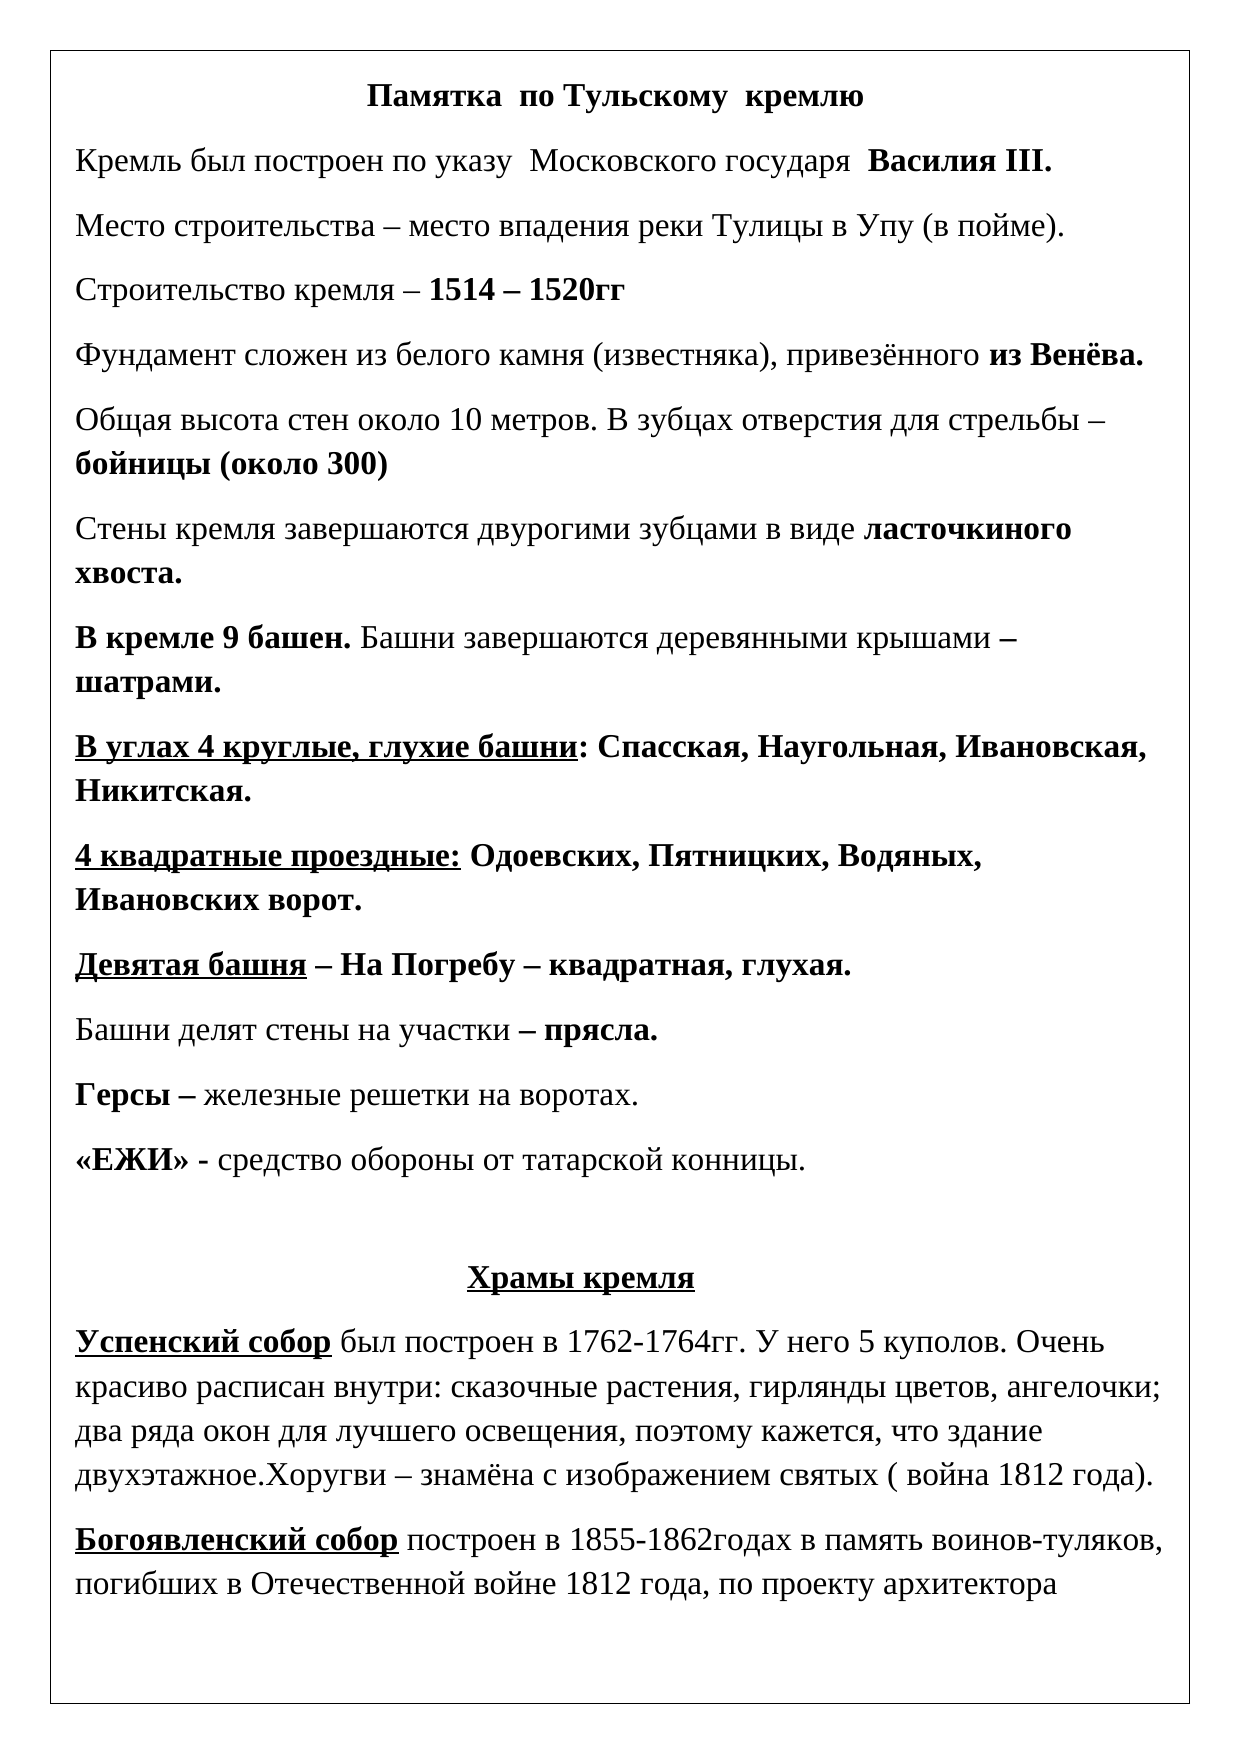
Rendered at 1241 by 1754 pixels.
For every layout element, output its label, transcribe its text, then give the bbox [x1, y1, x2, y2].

text Памятка по Тульскому кремлю [75, 75, 1165, 113]
text Кремль был построен по указу Московского государя Василия III. [75, 140, 1165, 178]
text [75, 1519, 1165, 1601]
text Общая высота стен около 10 метров. В зубцах отверстия для стрельбы – бойницы (около 300) [75, 399, 1165, 482]
text В углах 4 круглые, глухие башни: Спасская, Наугольная, Ивановская, Никитская. [75, 726, 1165, 809]
text В кремле 9 башен. Башни завершаются деревянными крышами – шатрами. [75, 617, 1165, 700]
text Храмы кремля [75, 1257, 1165, 1295]
text Стены кремля завершаются двурогими зубцами в виде ласточкиного хвоста. [75, 508, 1165, 591]
text Успенский собор был построен в 1762-1764гг. У него 5 куполов. Очень красиво расписан внутри: сказочные растения, гирлянды цветов, ангелочки; два ряда окон для лучшего освещения, поэтому кажется, что здание двухэтажное.Хоругви – знамёна с изображением святых ( война 1812 года). [75, 1322, 1165, 1492]
text Башни делят стены на участки – прясла. [75, 1009, 1165, 1047]
text «ЕЖИ» - средство обороны от татарской конницы. [75, 1139, 1165, 1177]
text Фундамент сложен из белого камня (известняка), привезённого из Венёва. [75, 334, 1165, 373]
text Герсы – железные решетки на воротах. [75, 1074, 1165, 1112]
text 4 квадратные проездные: Одоевских, Пятницких, Водяных, Ивановских ворот. [75, 835, 1165, 918]
text Место строительства – место впадения реки Тулицы в Упу (в пойме). [75, 205, 1165, 243]
text Девятая башня – На Погребу – квадратная, глухая. [75, 944, 1165, 983]
text Строительство кремля – 1514 – 1520гг [75, 270, 1165, 308]
